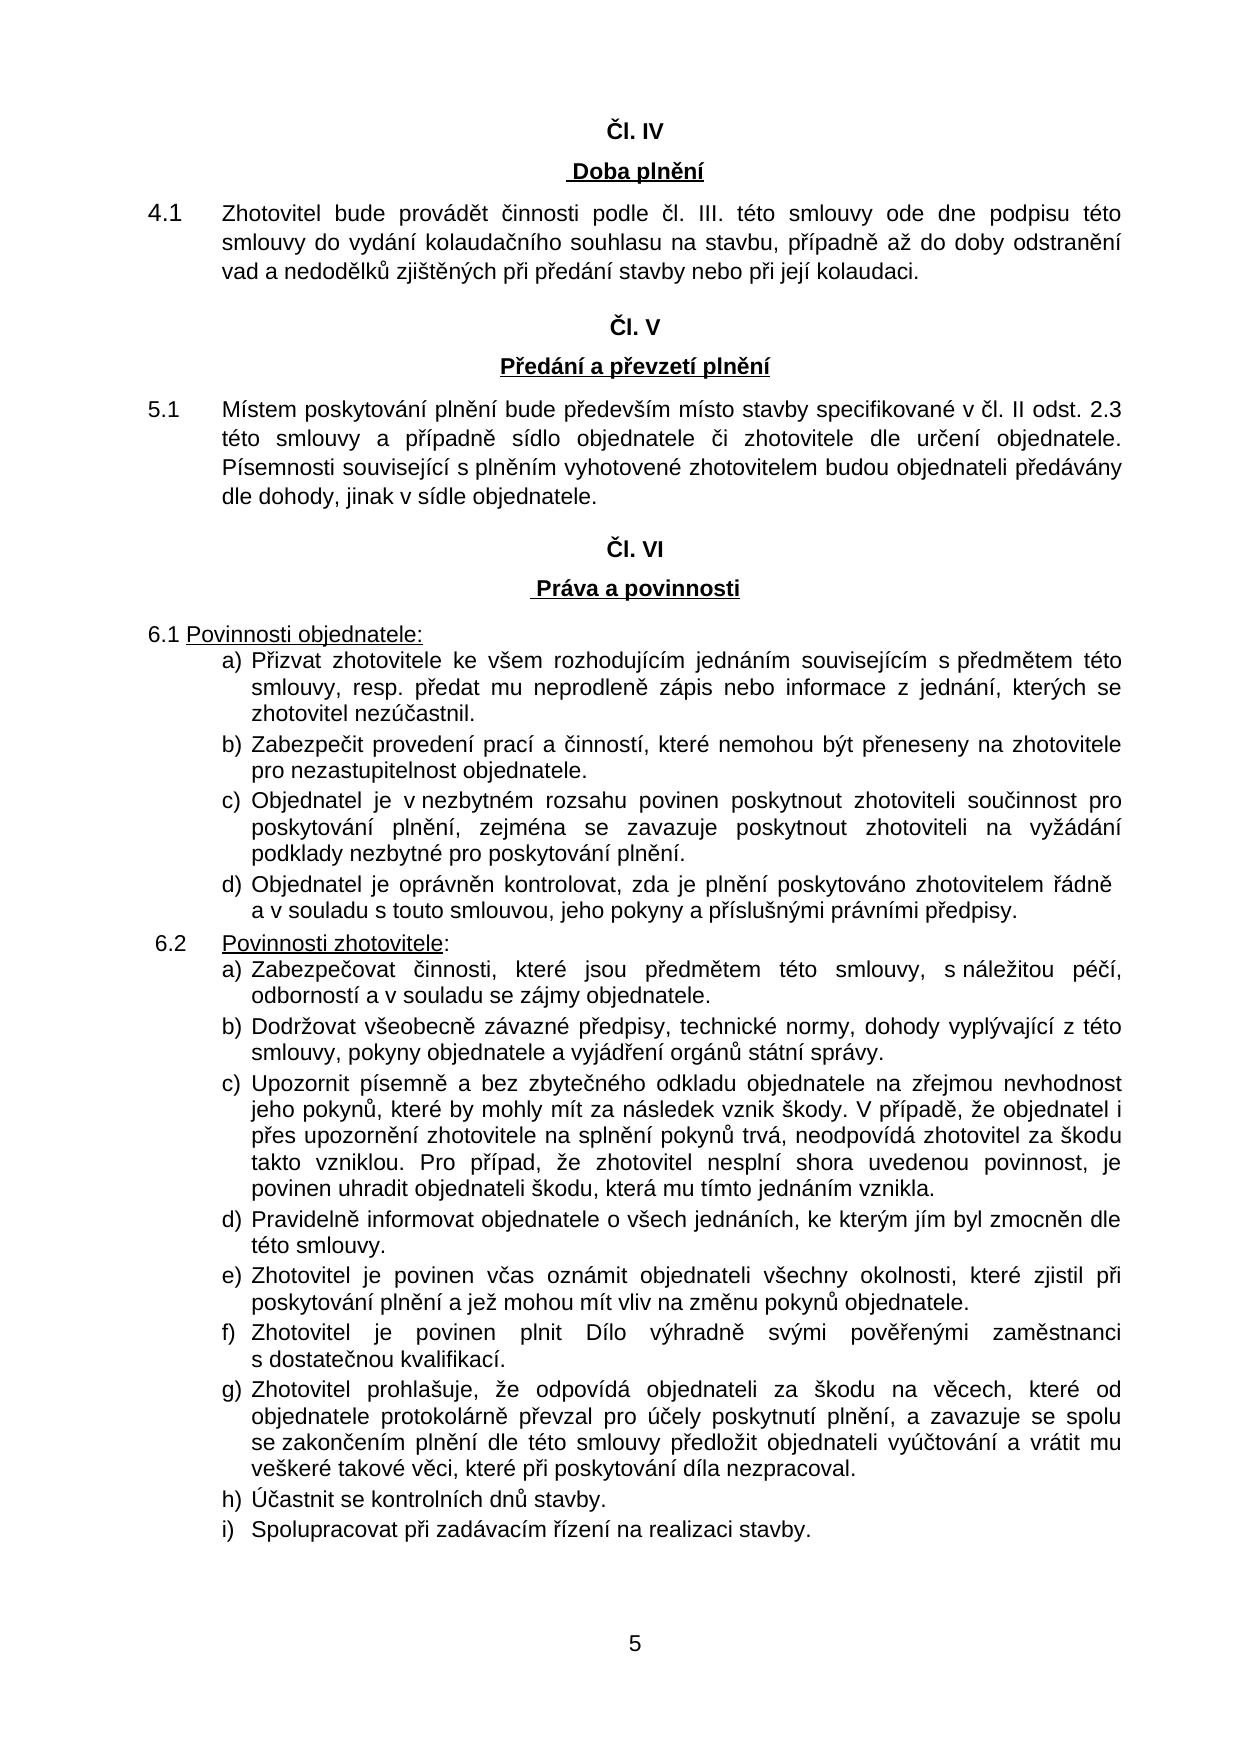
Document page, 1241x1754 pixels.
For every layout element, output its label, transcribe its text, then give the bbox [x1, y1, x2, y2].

list Pravidelně informovat objednatele o všech jednáních, ke kterým jím byl zmocněn dle této smlouvy. [222, 1206, 1122, 1258]
list Zhotovitel prohlašuje, že odpovídá objednateli za škodu na věcech, které od objednatele protokolárně převzal pro účely poskytnutí plnění, a zavazuje se spolu se zakončením plnění dle této smlouvy předložit objednateli vyúčtování a vrátit mu veškeré takové věci, které při poskytování díla nezpracoval. [222, 1376, 1122, 1482]
list Objednatel je v nezbytném rozsahu povinen poskytnout zhotoviteli součinnost pro poskytování plnění, zejména se zavazuje poskytnout zhotoviteli na vyžádání podklady nezbytné pro poskytování plnění. [222, 787, 1122, 866]
subtitle Práva a povinnosti [148, 575, 1122, 602]
list Spolupracovat při zadávacím řízení na realizaci stavby. [222, 1516, 1122, 1543]
list Zabezpečovat činnosti, které jsou předmětem této smlouvy, s náležitou péčí, odborností a v souladu se zájmy objednatele. [222, 956, 1122, 1009]
subtitle Předání a převzetí plnění [148, 353, 1122, 379]
list Zhotovitel je povinen plnit Dílo výhradně svými pověřenými zaměstnanci s dostatečnou kvalifikací. [222, 1319, 1122, 1372]
list Místem poskytování plnění bude především místo stavby specifikované v čl. II odst. 2.3 této smlouvy a případně sídlo objednatele či zhotovitele dle určení objednatele. Písemnosti související s plněním vyhotovené zhotovitelem budou objednateli předávány dle dohody, jinak v sídle objednatele. [148, 393, 1122, 509]
subtitle Čl. V [148, 314, 1122, 340]
subtitle Čl. VI [148, 536, 1122, 562]
list Zhotovitel je povinen včas oznámit objednateli všechny okolnosti, které zjistil při poskytování plnění a jež mohou mít vliv na změnu pokynů objednatele. [222, 1262, 1122, 1315]
list Zhotovitel bude provádět činnosti podle čl. III. této smlouvy ode dne podpisu této smlouvy do vydání kolaudačního souhlasu na stavbu, případně až do doby odstranění vad a nedodělků zjištěných při předání stavby nebo při její kolaudaci. [148, 197, 1122, 284]
subtitle Čl. IV [148, 118, 1122, 144]
list Povinnosti objednatele: [148, 621, 1122, 647]
subtitle Doba plnění [148, 158, 1122, 184]
list Povinnosti zhotovitele: [154, 929, 1122, 956]
list Účastnit se kontrolních dnů stavby. [222, 1486, 1122, 1512]
list Zabezpečit provedení prací a činností, které nemohou být přeneseny na zhotovitele pro nezastupitelnost objednatele. [222, 731, 1122, 783]
list Upozornit písemně a bez zbytečného odkladu objednatele na zřejmou nevhodnost jeho pokynů, které by mohly mít za následek vznik škody. V případě, že objednatel i přes upozornění zhotovitele na splnění pokynů trvá, neodpovídá zhotovitel za škodu takto vzniklou. Pro případ, že zhotovitel nesplní shora uvedenou povinnost, je povinen uhradit objednateli škodu, která mu tímto jednáním vznikla. [222, 1070, 1122, 1201]
list Objednatel je oprávněn kontrolovat, zda je plnění poskytováno zhotovitelem řádně a v souladu s touto smlouvou, jeho pokyny a příslušnými právními předpisy. [222, 871, 1122, 923]
list Dodržovat všeobecně závazné předpisy, technické normy, dohody vyplývající z této smlouvy, pokyny objednatele a vyjádření orgánů státní správy. [222, 1013, 1122, 1066]
list Přizvat zhotovitele ke všem rozhodujícím jednáním souvisejícím s předmětem této smlouvy, resp. předat mu neprodleně zápis nebo informace z jednání, kterých se zhotovitel nezúčastnil. [222, 647, 1122, 726]
